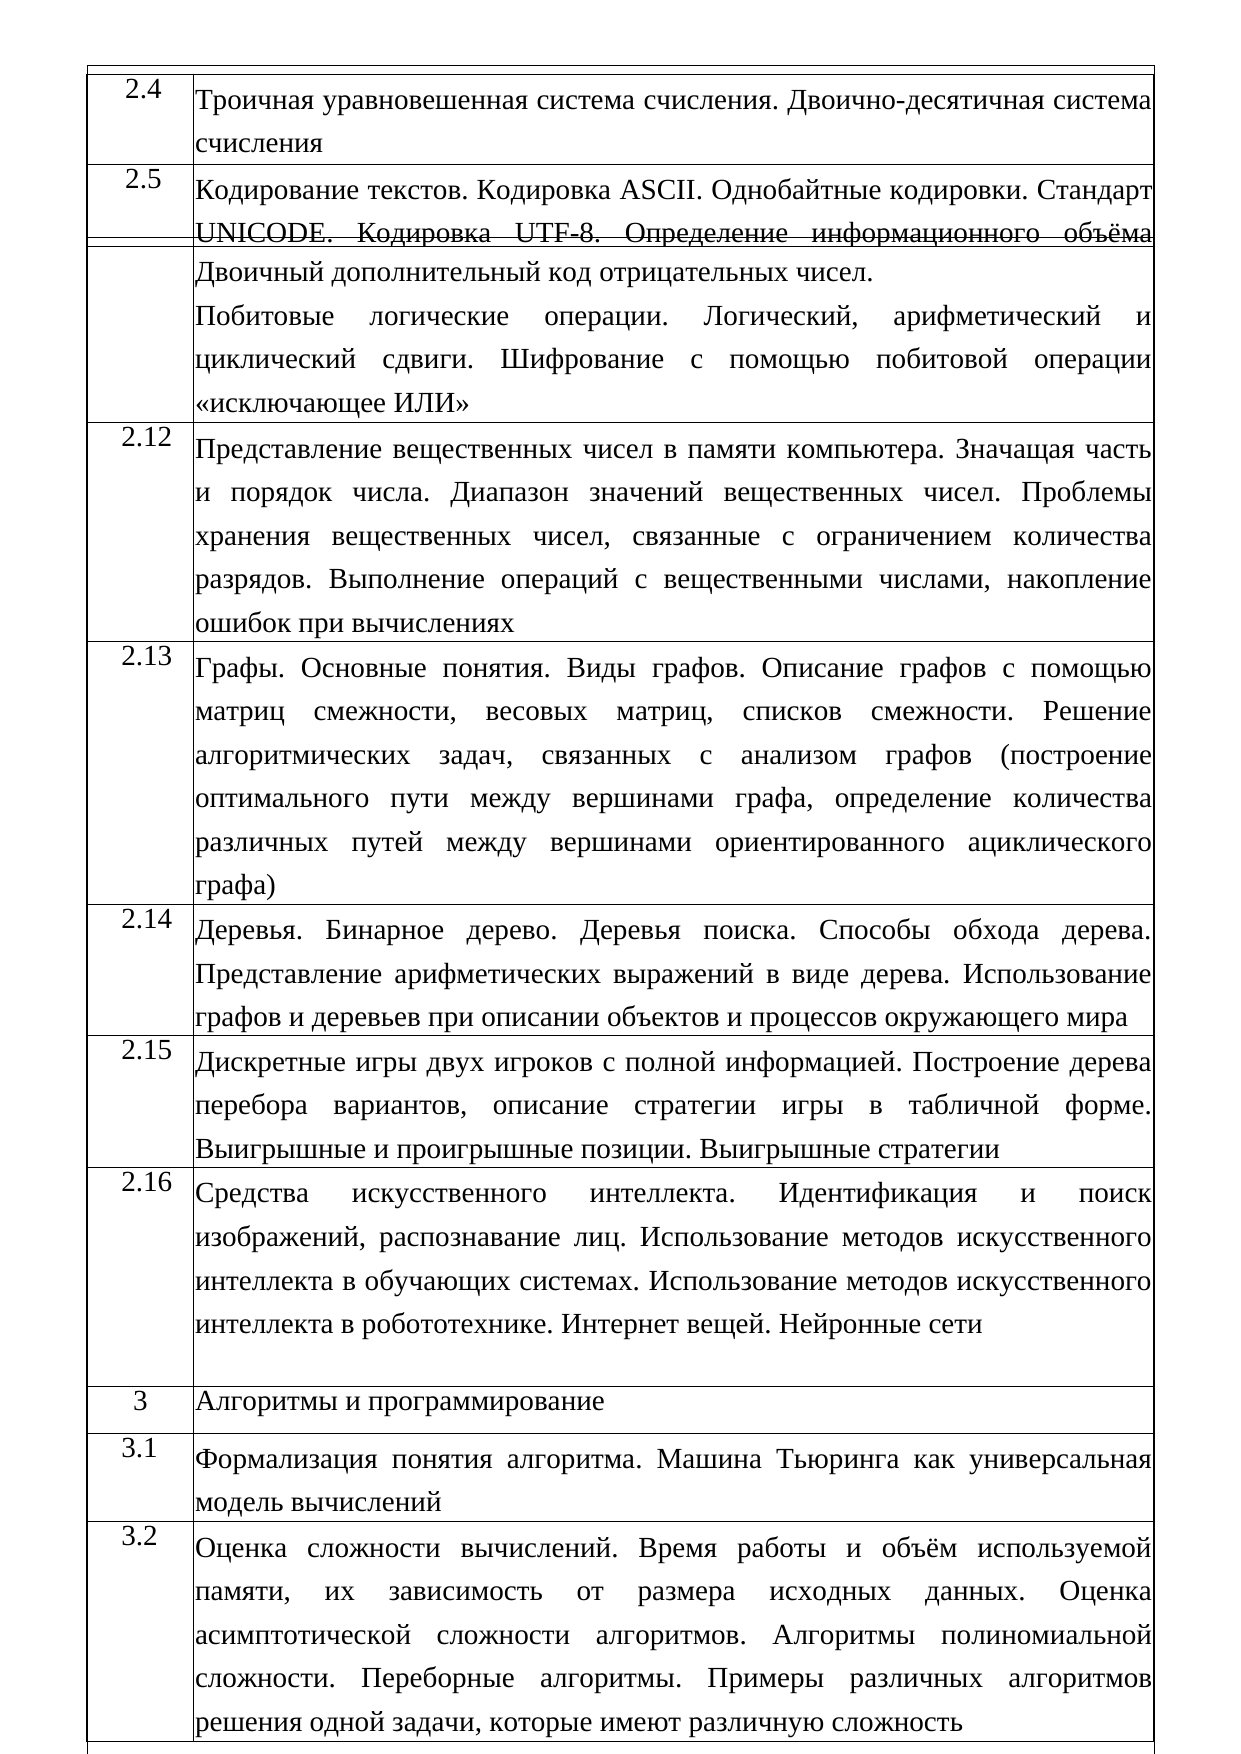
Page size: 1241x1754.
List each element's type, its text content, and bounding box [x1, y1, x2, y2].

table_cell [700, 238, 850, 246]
table_cell 2.5 [88, 165, 193, 237]
table_cell Алгоритмы и программирование [194, 1387, 1153, 1433]
table_cell 2.13 [88, 642, 193, 904]
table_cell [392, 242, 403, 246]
table_cell 2.16 [88, 1168, 193, 1386]
table_cell Формализация понятия алгоритма. Машина Тьюринга как универсальная модель вычислений [194, 1434, 1153, 1521]
table_header 2.4 [88, 75, 193, 164]
table_cell Деревья. Бинарное дерево. Деревья поиска. Способы обхода дерева. Представление арифметических выражений в виде дерева. Использование графов и деревьев при описании объектов и процессов окружающего мира [194, 905, 1153, 1035]
table_cell Представление вещественных чисел в памяти компьютера. Значащая часть и порядок числа. Диапазон значений вещественных чисел. Проблемы хранения вещественных чисел, связанные с ограничением количества разрядов. Выполнение операций с вещественными числами, накопление ошибок при вычислениях [194, 423, 1153, 641]
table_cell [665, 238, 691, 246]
table_header Троичная уравновешенная система счисления. Двоично-десятичная система счисления [194, 75, 1153, 164]
table_cell 3.1 [88, 1434, 193, 1521]
table_cell Оценка сложности вычислений. Время работы и объём используемой памяти, их зависимость от размера исходных данных. Оценка асимптотической сложности алгоритмов. Алгоритмы полиномиальной сложности. Переборные алгоритмы. Примеры различных алгоритмов решения одной задачи, которые имеют различную сложность [194, 1522, 1153, 1741]
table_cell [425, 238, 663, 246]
table_cell 2.14 [88, 905, 193, 1035]
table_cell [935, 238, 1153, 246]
table_header Двоичный дополнительный код отрицательных чисел. Побитовые логические операции. Логический, арифметический и циклический сдвиги. Шифрование с помощью побитовой операции «исключающее ИЛИ» [194, 247, 1153, 422]
table_cell Дискретные игры двух игроков с полной информацией. Построение дерева перебора вариантов, описание стратегии игры в табличной форме. Выигрышные и проигрышные позиции. Выигрышные стратегии [194, 1036, 1153, 1167]
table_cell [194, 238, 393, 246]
table_cell 3 [88, 1387, 193, 1433]
table_cell 3.2 [88, 1522, 193, 1741]
table_cell Средства искусственного интеллекта. Идентификация и поиск изображений, распознавание лиц. Использование методов искусственного интеллекта в обучающих системах. Использование методов искусственного интеллекта в робототехнике. Интернет вещей. Нейронные сети [194, 1168, 1153, 1386]
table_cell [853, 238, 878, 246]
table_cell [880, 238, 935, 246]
table_header [88, 247, 193, 422]
table_cell 2.15 [88, 1036, 193, 1167]
table_cell Кодирование текстов. Кодировка ASCII. Однобайтные кодировки. Стандарт UNICODE. Кодировка UTF-8. Определение информационного объёма текстовых сообщений [194, 165, 1153, 237]
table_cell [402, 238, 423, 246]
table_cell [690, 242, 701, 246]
table_cell Графы. Основные понятия. Виды графов. Описание графов с помощью матриц смежности, весовых матриц, списков смежности. Решение алгоритмических задач, связанных с анализом графов (построение оптимального пути между вершинами графа, определение количества различных путей между вершинами ориентированного ациклического графа) [194, 642, 1153, 904]
table_cell 2.12 [88, 423, 193, 641]
